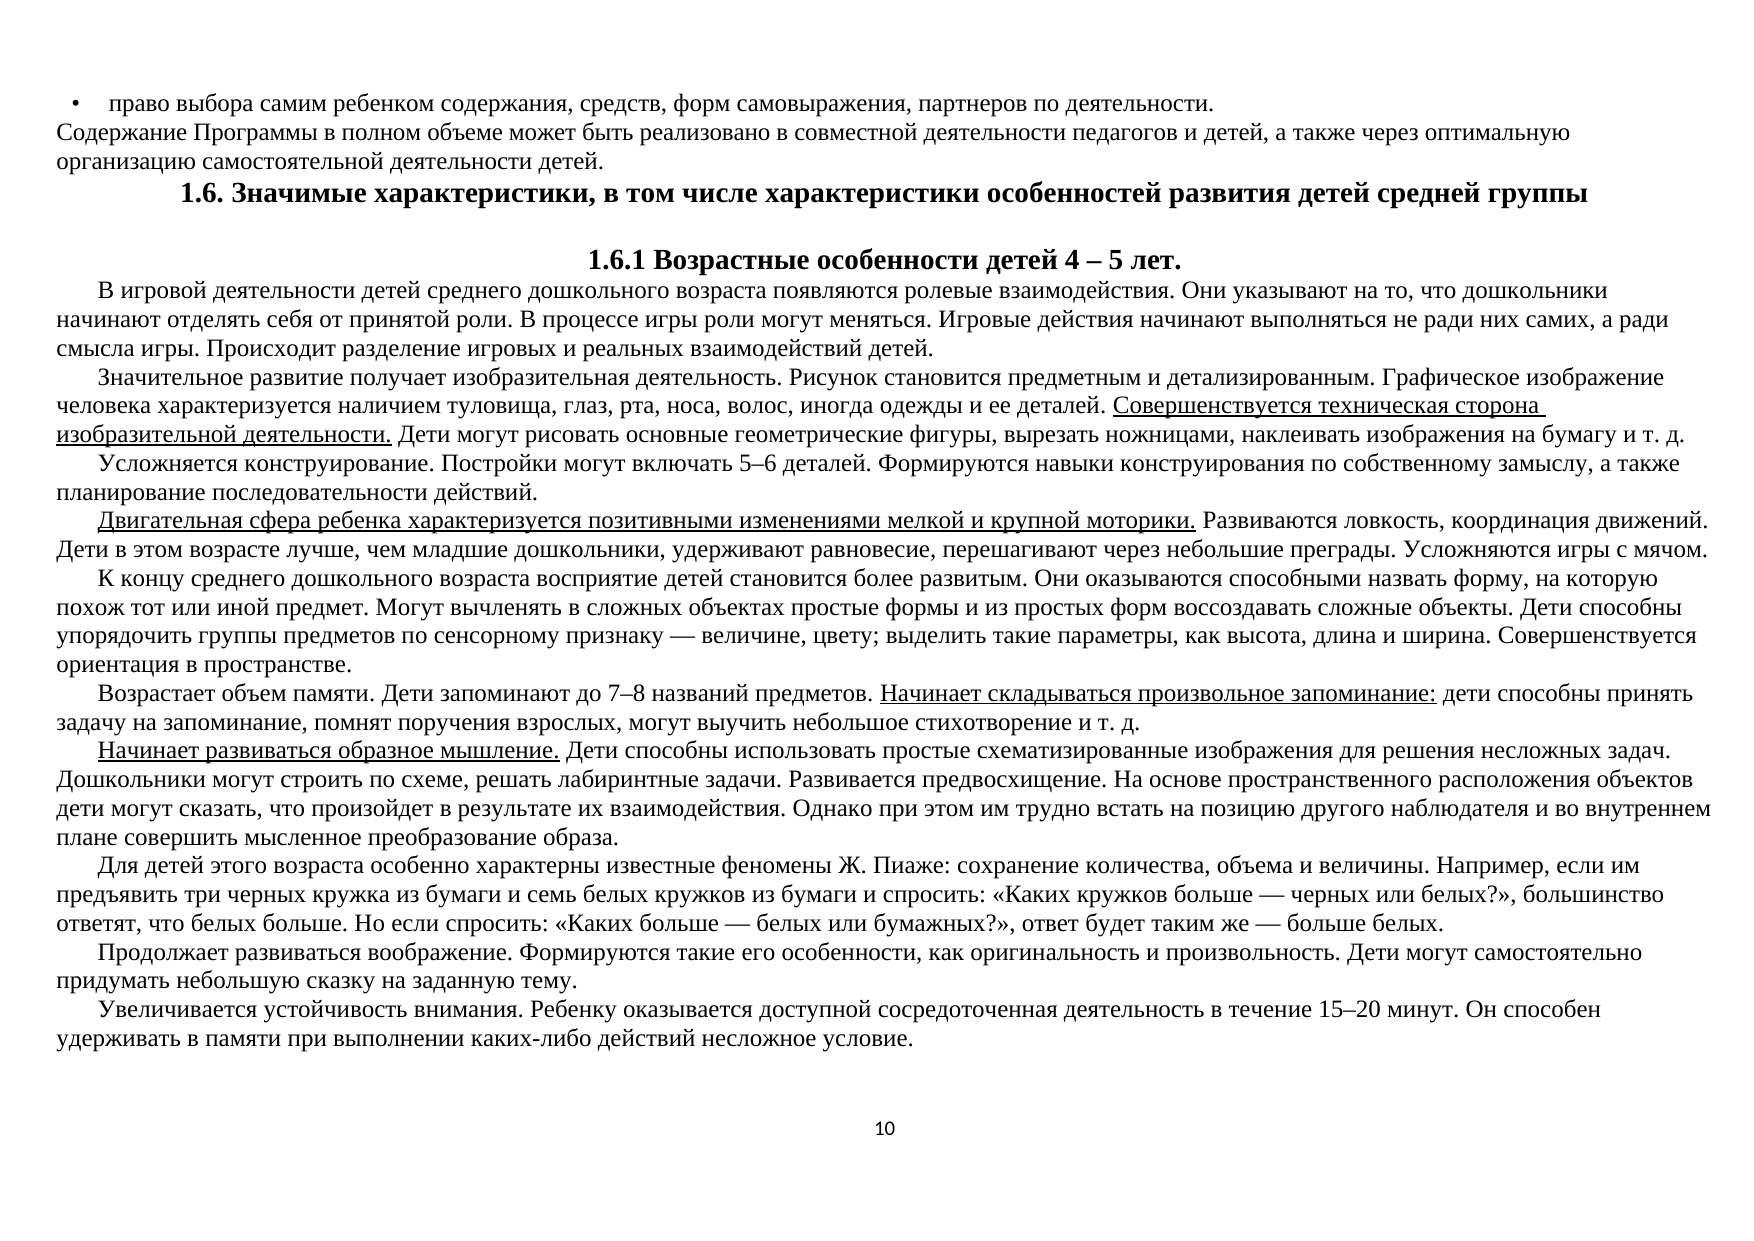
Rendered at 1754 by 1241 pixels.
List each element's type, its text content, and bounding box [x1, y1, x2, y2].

text 1.6. Значимые характеристики, в том числе характеристики особенностей развития детей средней группы [56, 175, 1713, 208]
text 1.6.1 Возрастные особенности детей 4 – 5 лет. [56, 242, 1713, 275]
text Начинает развиваться образное мышление. Дети способны использовать простые схематизированные изображения для решения несложных задач. Дошкольники могут строить по схеме, решать лабиринтные задачи. Развивается предвосхищение. На основе пространственного расположения объектов дети могут сказать, что произойдет в результате их взаимодействия. Однако при этом им трудно встать на позицию другого наблюдателя и во внутреннем плане совершить мысленное преобразование образа. [56, 735, 1713, 850]
text Увеличивается устойчивость внимания. Ребенку оказывается доступной сосредоточенная деятельность в течение 15–20 минут. Он способен удерживать в памяти при выполнении каких-либо действий несложное условие. [56, 994, 1713, 1052]
text Содержание Программы в полном объеме может быть реализовано в совместной деятельности педагогов и детей, а также через оптимальную организацию самостоятельной деятельности детей. [56, 117, 1713, 175]
text Продолжает развиваться воображение. Формируются такие его особенности, как оригинальность и произвольность. Дети могут самостоятельно придумать небольшую сказку на заданную тему. [56, 937, 1713, 994]
text Значительное развитие получает изобразительная деятельность. Рисунок становится предметным и детализированным. Графическое изображение человека характеризуется наличием туловища, глаз, рта, носа, волос, иногда одежды и ее деталей. Совершенствуется техническая сторона изобразительной деятельности. Дети могут рисовать основные геометрические фигуры, вырезать ножницами, наклеивать изображения на бумагу и т. д. [56, 362, 1713, 448]
text Усложняется конструирование. Постройки могут включать 5–6 деталей. Формируются навыки конструирования по собственному замыслу, а также планирование последовательности действий. [56, 448, 1713, 505]
text К концу среднего дошкольного возраста восприятие детей становится более развитым. Они оказываются способными назвать форму, на которую похож тот или иной предмет. Могут вычленять в сложных объектах простые формы и из простых форм воссоздавать сложные объекты. Дети способны упорядочить группы предметов по сенсорному признаку — величине, цвету; выделить такие параметры, как высота, длина и ширина. Совершенствуется ориентация в пространстве. [56, 563, 1713, 678]
text Возрастает объем памяти. Дети запоминают до 7–8 названий предметов. Начинает складываться произвольное запоминание: дети способны принять задачу на запоминание, помнят поручения взрослых, могут выучить небольшое стихотворение и т. д. [56, 678, 1713, 735]
text В игровой деятельности детей среднего дошкольного возраста появляются ролевые взаимодействия. Они указывают на то, что дошкольники начинают отделять себя от принятой роли. В процессе игры роли могут меняться. Игровые действия начинают выполняться не ради них самих, а ради смысла игры. Происходит разделение игровых и реальных взаимодействий детей. [56, 275, 1713, 362]
list право выбора самим ребенком содержания, средств, форм самовыражения, партнеров по деятельности. [71, 88, 1713, 117]
text Двигательная сфера ребенка характеризуется позитивными изменениями мелкой и крупной моторики. Развиваются ловкость, координация движений. Дети в этом возрасте лучше, чем младшие дошкольники, удерживают равновесие, перешагивают через небольшие преграды. Усложняются игры с мячом. [56, 505, 1713, 563]
text Для детей этого возраста особенно характерны известные феномены Ж. Пиаже: сохранение количества, объема и величины. Например, если им предъявить три черных кружка из бумаги и семь белых кружков из бумаги и спросить: «Каких кружков больше — черных или белых?», большинство ответят, что белых больше. Но если спросить: «Каких больше — белых или бумажных?», ответ будет таким же — больше белых. [56, 850, 1713, 937]
